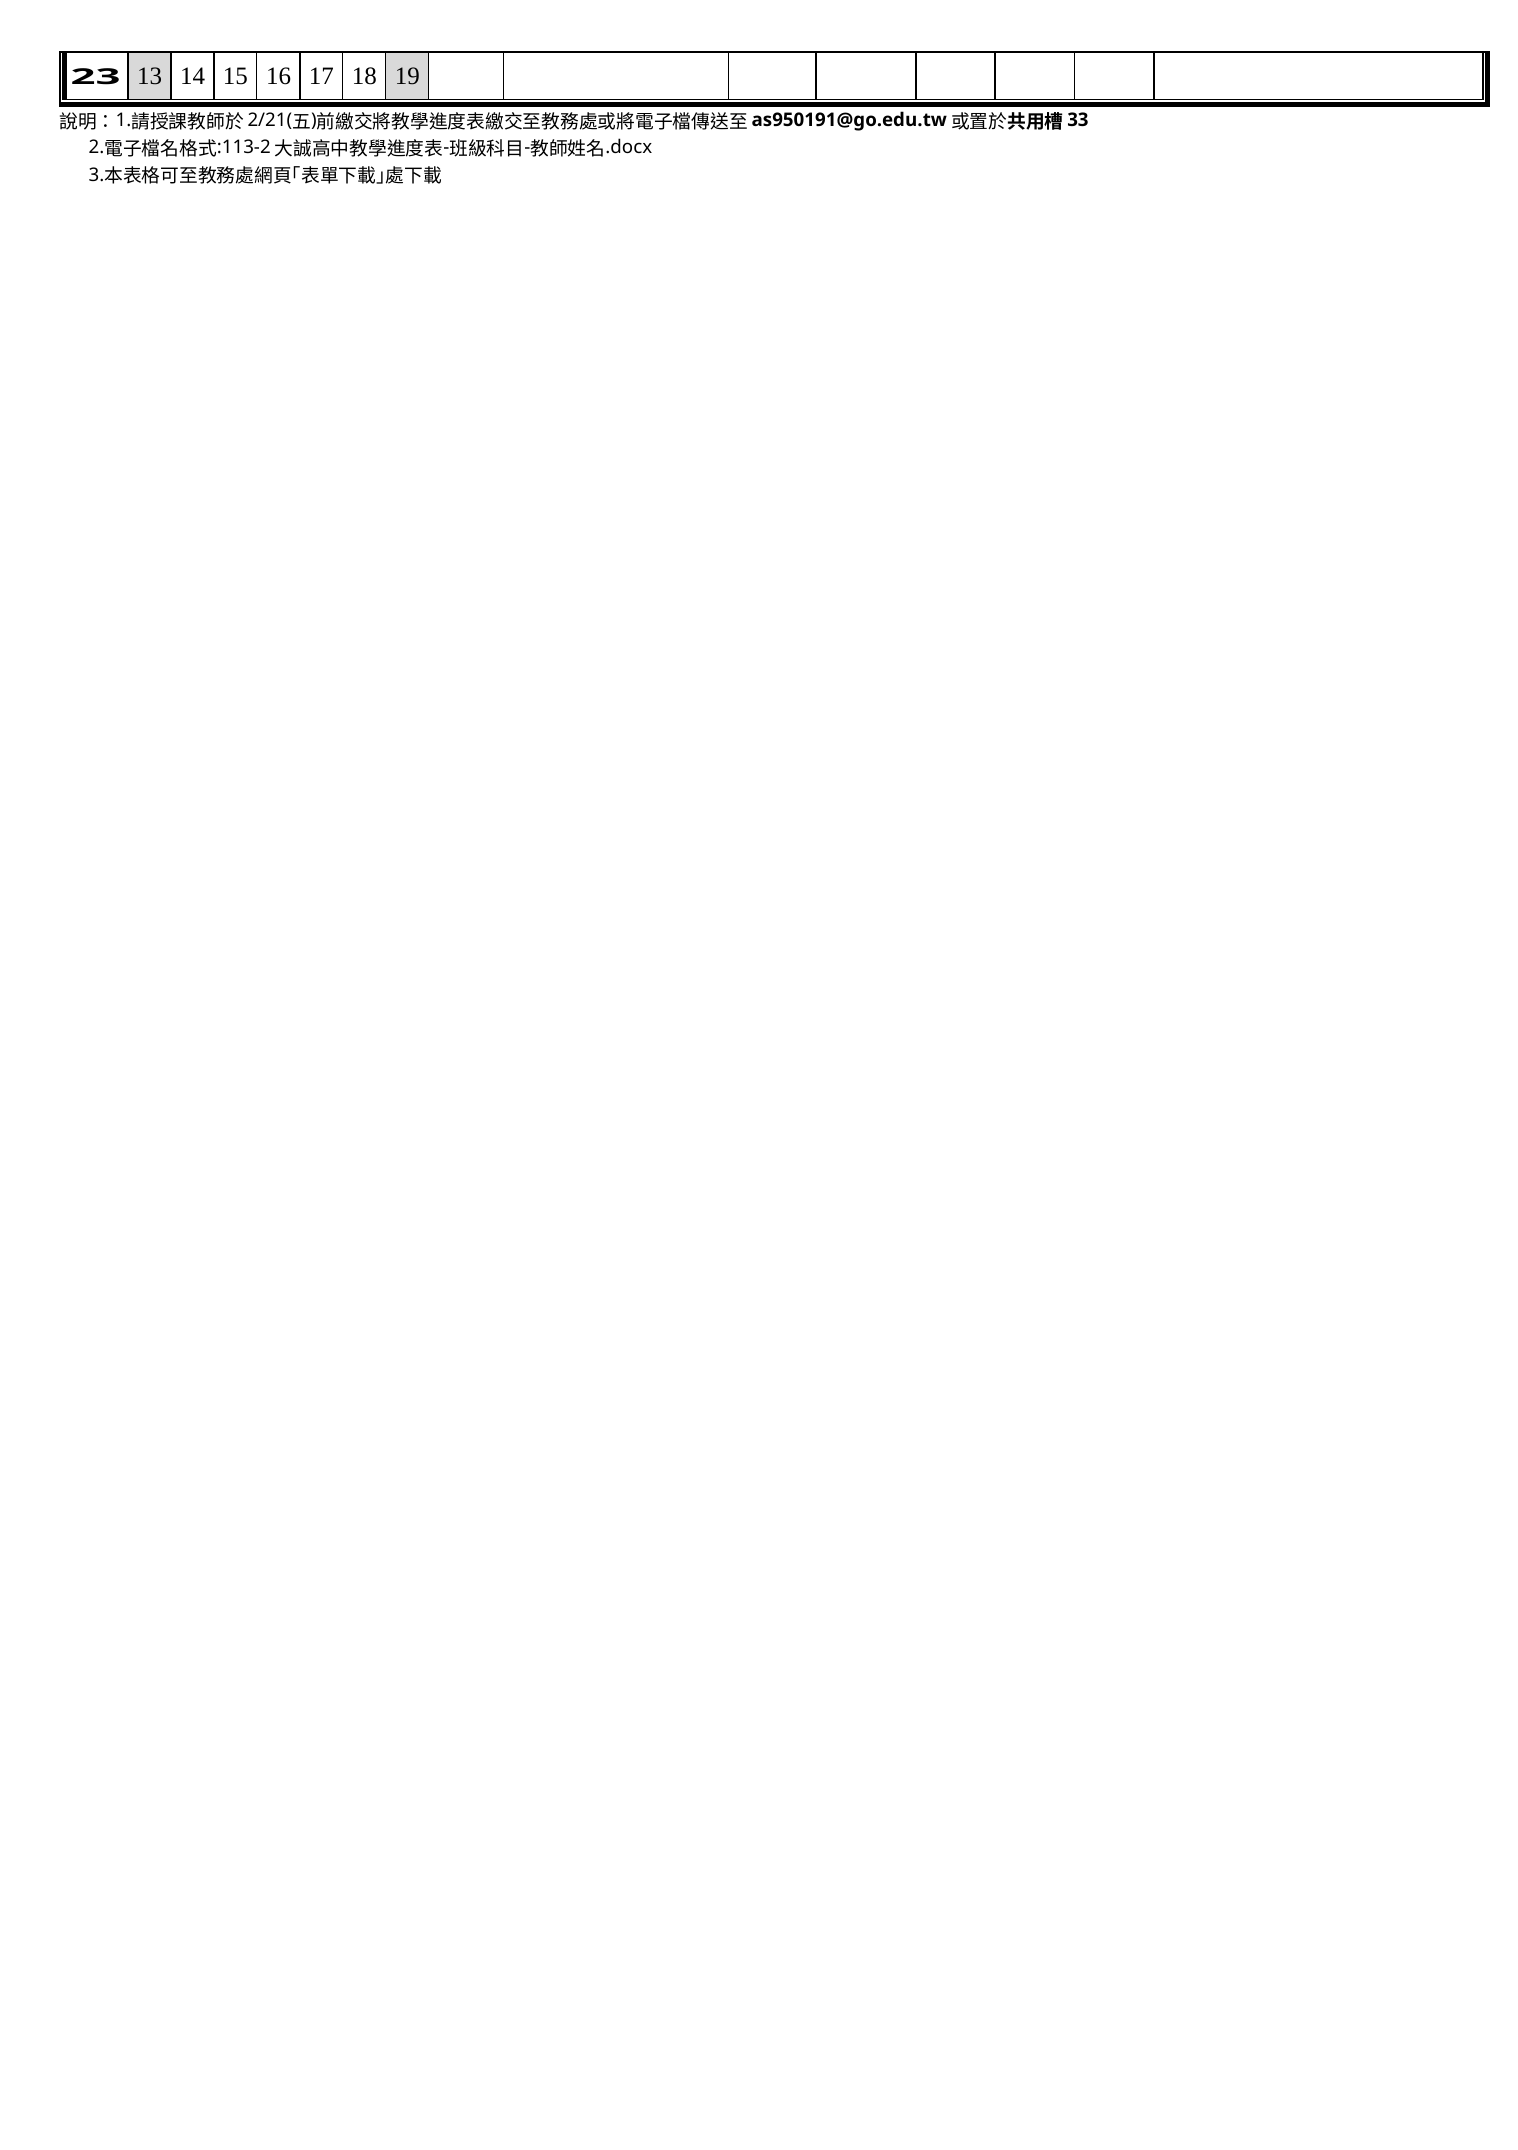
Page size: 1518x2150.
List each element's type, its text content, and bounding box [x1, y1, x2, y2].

table_cell [1155, 53, 1482, 99]
table_cell 15 [215, 53, 256, 99]
table_cell [729, 53, 815, 99]
table_cell 16 [257, 53, 299, 99]
text 說明：1.請授課教師於2/21(五)前繳交將教學進度表繳交至教務處或將電子檔傳送至as950191@go.edu.tw或置於共用槽33 [59, 107, 1482, 134]
table_cell [504, 53, 728, 99]
table_cell 23 [67, 53, 127, 99]
table_cell [817, 53, 915, 99]
table_cell 13 [129, 53, 170, 99]
table_cell 17 [301, 53, 342, 99]
table_cell [1075, 53, 1153, 99]
table_cell [429, 53, 503, 99]
text 2.電子檔名格式:113-2大誠高中教學進度表-班級科目-教師姓名.docx [59, 134, 1482, 161]
table_cell 14 [172, 53, 213, 99]
table_cell 19 [386, 53, 428, 99]
table_cell 18 [343, 53, 385, 99]
table_cell [996, 53, 1074, 99]
text 3.本表格可至教務處網頁｢表單下載｣處下載 [59, 161, 1482, 188]
table_cell [917, 53, 994, 99]
